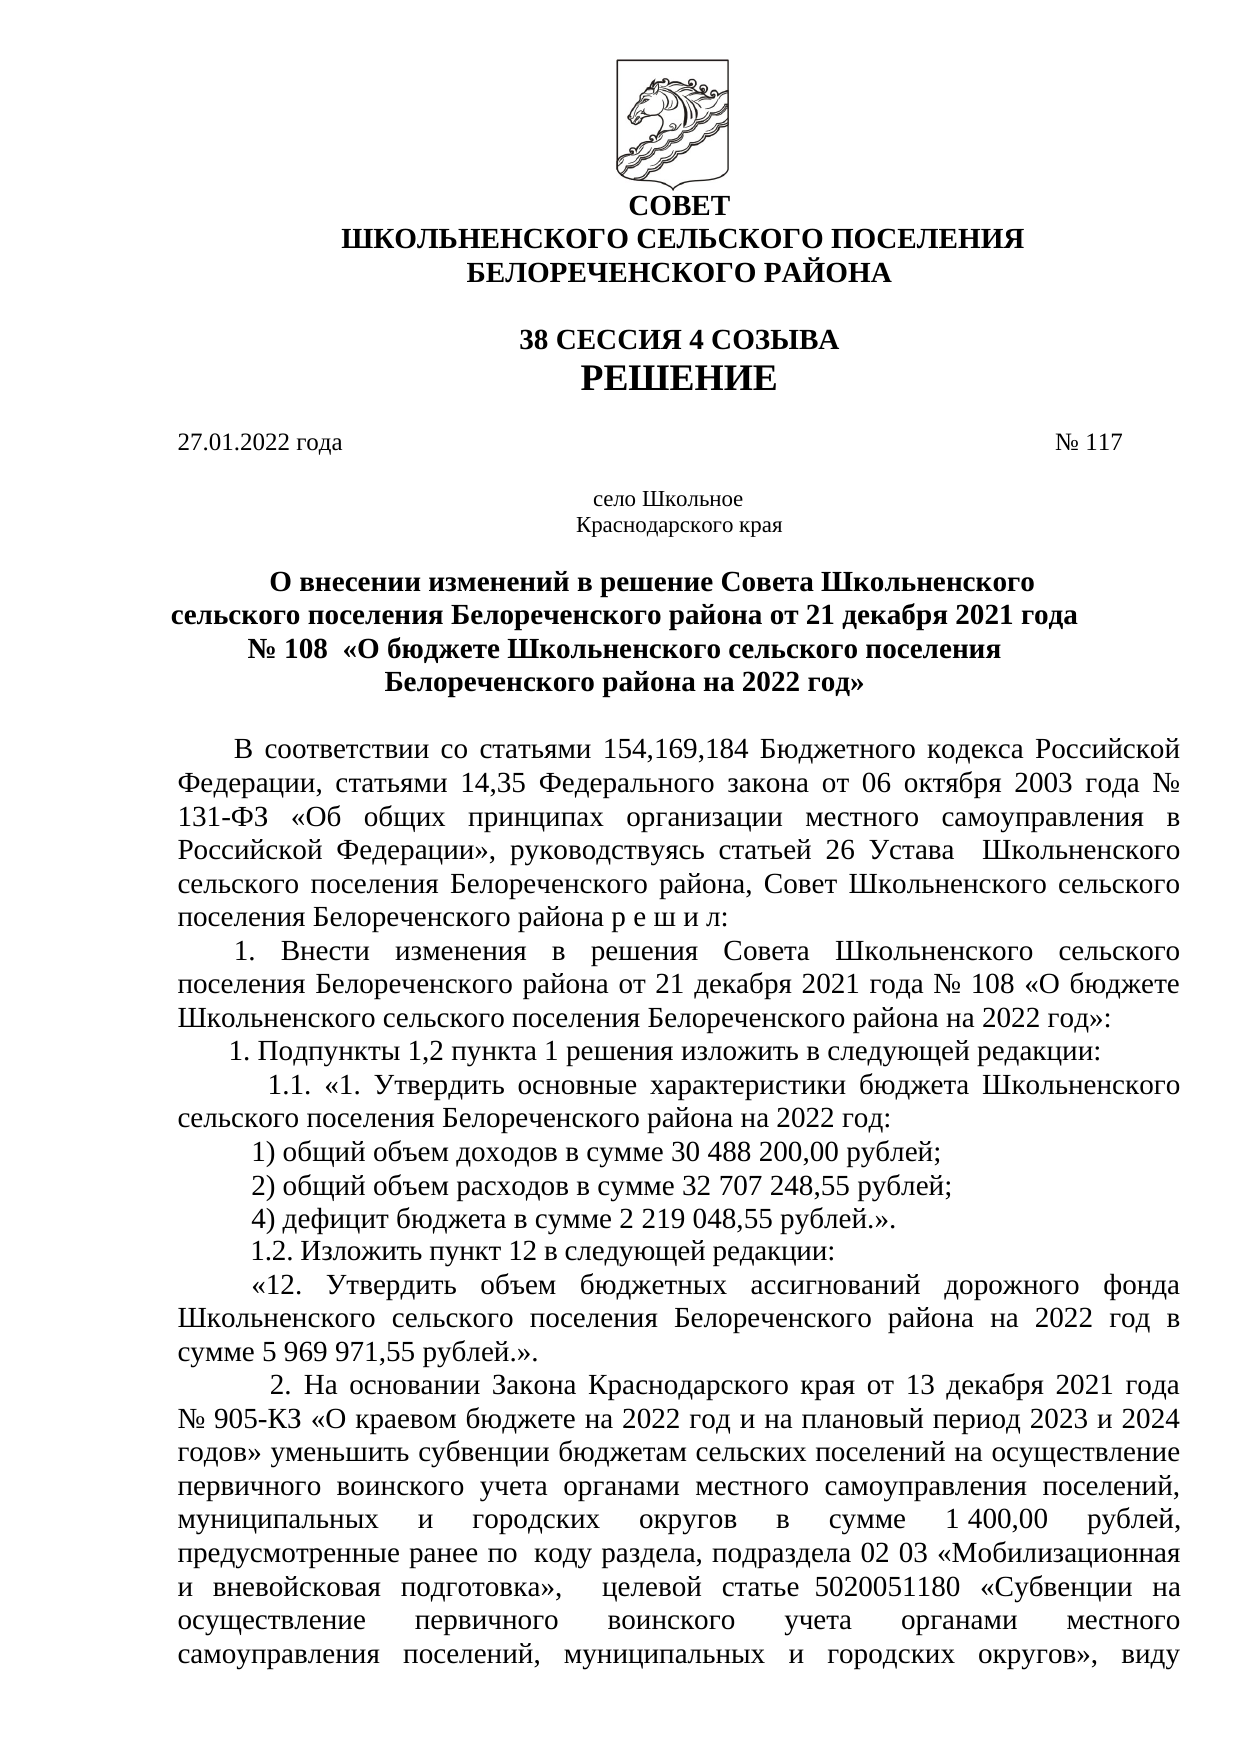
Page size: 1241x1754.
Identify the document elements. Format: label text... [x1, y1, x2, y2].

text 1) общий объем доходов в сумме 30 488 200,00 рублей; [177, 1134, 1181, 1168]
text «12. Утвердить объем бюджетных ассигнований дорожного фонда Школьненского сельского поселения Белореченского района на 2022 год в сумме 5 969 971,55 рублей.». [177, 1267, 1181, 1367]
text 1.1. «1. Утвердить основные характеристики бюджета Школьненского сельского поселения Белореченского района на 2022 год: [177, 1067, 1181, 1134]
text РЕШЕНИЕ [177, 355, 1181, 398]
text 1.2. Изложить пункт 12 в следующей редакции: [215, 1235, 1181, 1267]
text ШКОЛЬНЕНСКОГО СЕЛЬСКОГО ПОСЕЛЕНИЯ [177, 221, 1181, 255]
text СОВЕТ [177, 188, 1181, 221]
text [177, 1367, 1181, 1669]
text село Школьное [177, 485, 1181, 511]
text 4) дефицит бюджета в сумме 2 219 048,55 рублей.». [177, 1201, 1181, 1235]
table_header О внесении изменений в решение Совета Школьненского сельского поселения Белореченского района от 21 декабря 2021 года № 108 «О бюджете Школьненского сельского поселения Белореченского района на 2022 год» [155, 564, 1094, 732]
text 27.01.2022 года № 117 [177, 427, 1181, 456]
text 2) общий объем расходов в сумме 32 707 248,55 рублей; [177, 1168, 1181, 1201]
text В соответствии со статьями 154,169,184 Бюджетного кодекса Российской Федерации, статьями 14,35 Федерального закона от 06 октября 2003 года № 131-ФЗ «Об общих принципах организации местного самоуправления в Российской Федерации», руководствуясь статьей 26 Устава Школьненского сельского поселения Белореченского района, Совет Школьненского сельского поселения Белореченского района р е ш и л: [177, 732, 1181, 933]
text 1. Подпункты 1,2 пункта 1 решения изложить в следующей редакции: [177, 1033, 1181, 1067]
text БЕЛОРЕЧЕНСКОГО РАЙОНА [177, 255, 1181, 288]
text 38 СЕССИЯ 4 СОЗЫВА [177, 322, 1181, 355]
picture [616, 59, 729, 191]
text Краснодарского края [177, 511, 1181, 537]
text 1. Внести изменения в решения Совета Школьненского сельского поселения Белореченского района от 21 декабря 2021 года № 108 «О бюджете Школьненского сельского поселения Белореченского района на 2022 год»: [177, 933, 1181, 1033]
